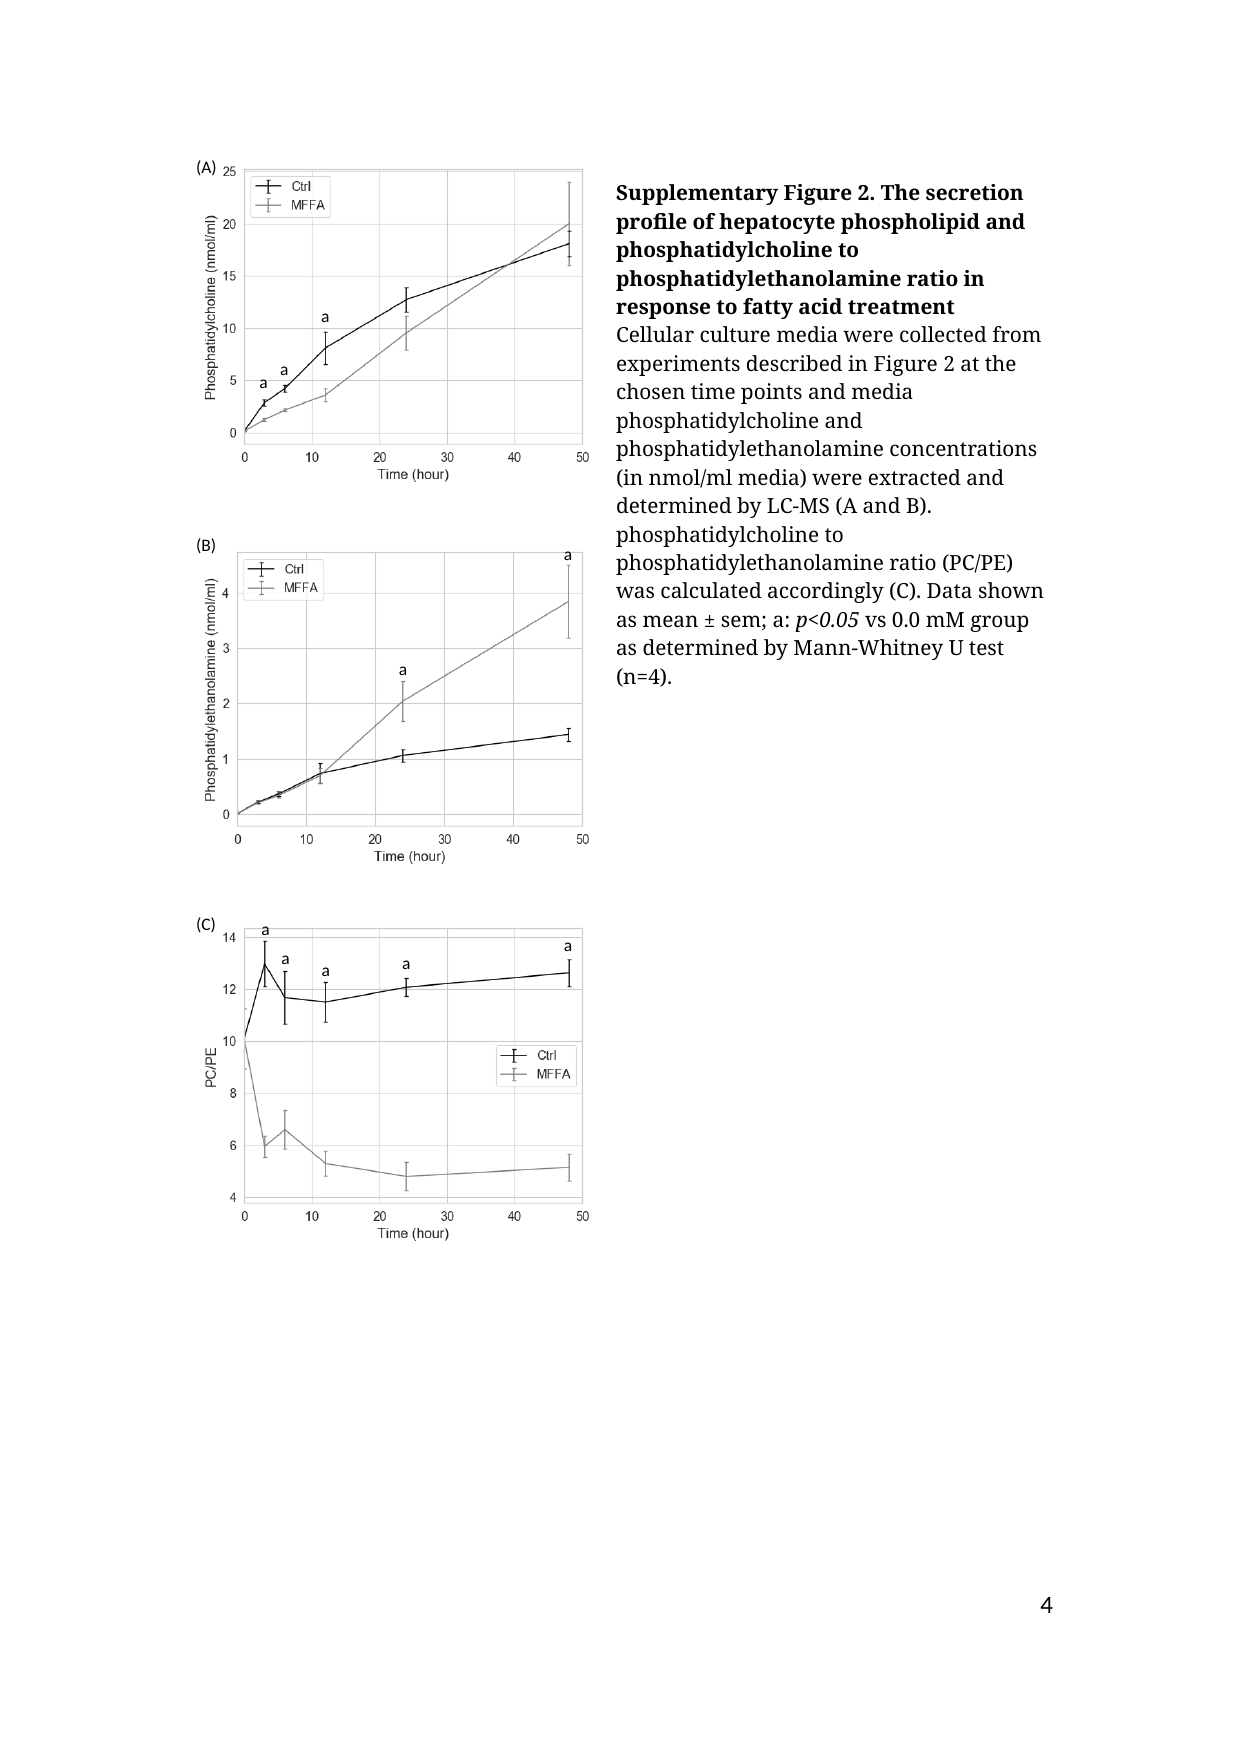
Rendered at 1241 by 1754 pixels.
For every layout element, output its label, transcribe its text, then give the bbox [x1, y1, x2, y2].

text Cellular culture media were collected from experiments described in Figure 2 at the chosen time points and media phosphatidylcholine and phosphatidylethanolamine concentrations (in nmol/ml media) were extracted and determined by LC-MS (A and B). phosphatidylcholine to phosphatidylethanolamine ratio (PC/PE) was calculated accordingly (C). Data shown as mean ± sem; a: p<0.05 vs 0.0 mM group as determined by Mann-Whitney U test (n=4). [597, 321, 1053, 690]
text Supplementary Figure 2. The secretion profile of hepatocyte phospholipid and phosphatidylcholine to phosphatidylethanolamine ratio in response to fatty acid treatment [597, 178, 1053, 321]
